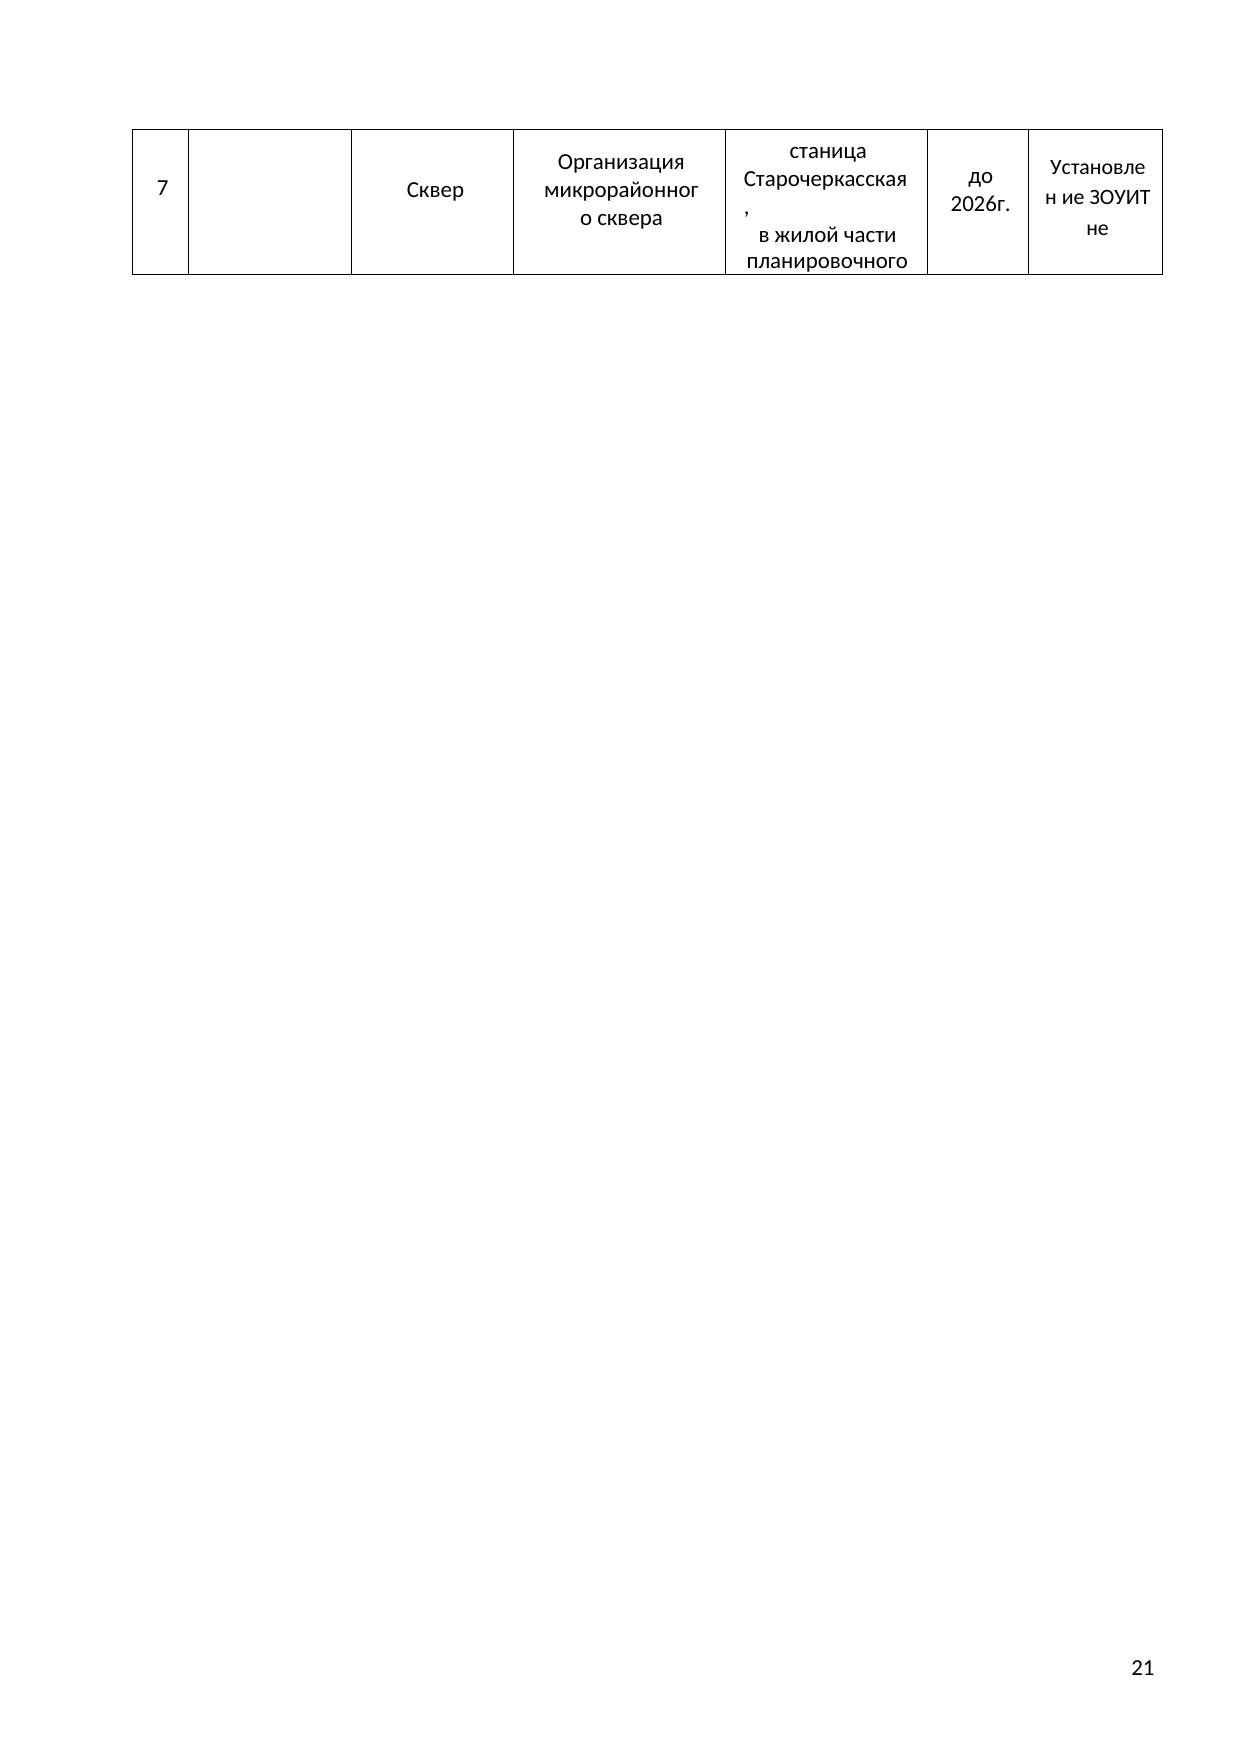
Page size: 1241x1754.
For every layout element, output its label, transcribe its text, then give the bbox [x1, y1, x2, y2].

table_cell Организация микрорайонного сквера [514, 130, 725, 274]
table_cell [189, 130, 351, 274]
table_cell Установлен ие ЗОУИТ не [1029, 130, 1162, 274]
table_cell 7 [133, 130, 188, 274]
table_cell станица Старочеркасская, в жилой части планировочного [726, 130, 927, 274]
table_cell Сквер [352, 130, 513, 274]
table_cell до 2026г. [928, 130, 1028, 274]
